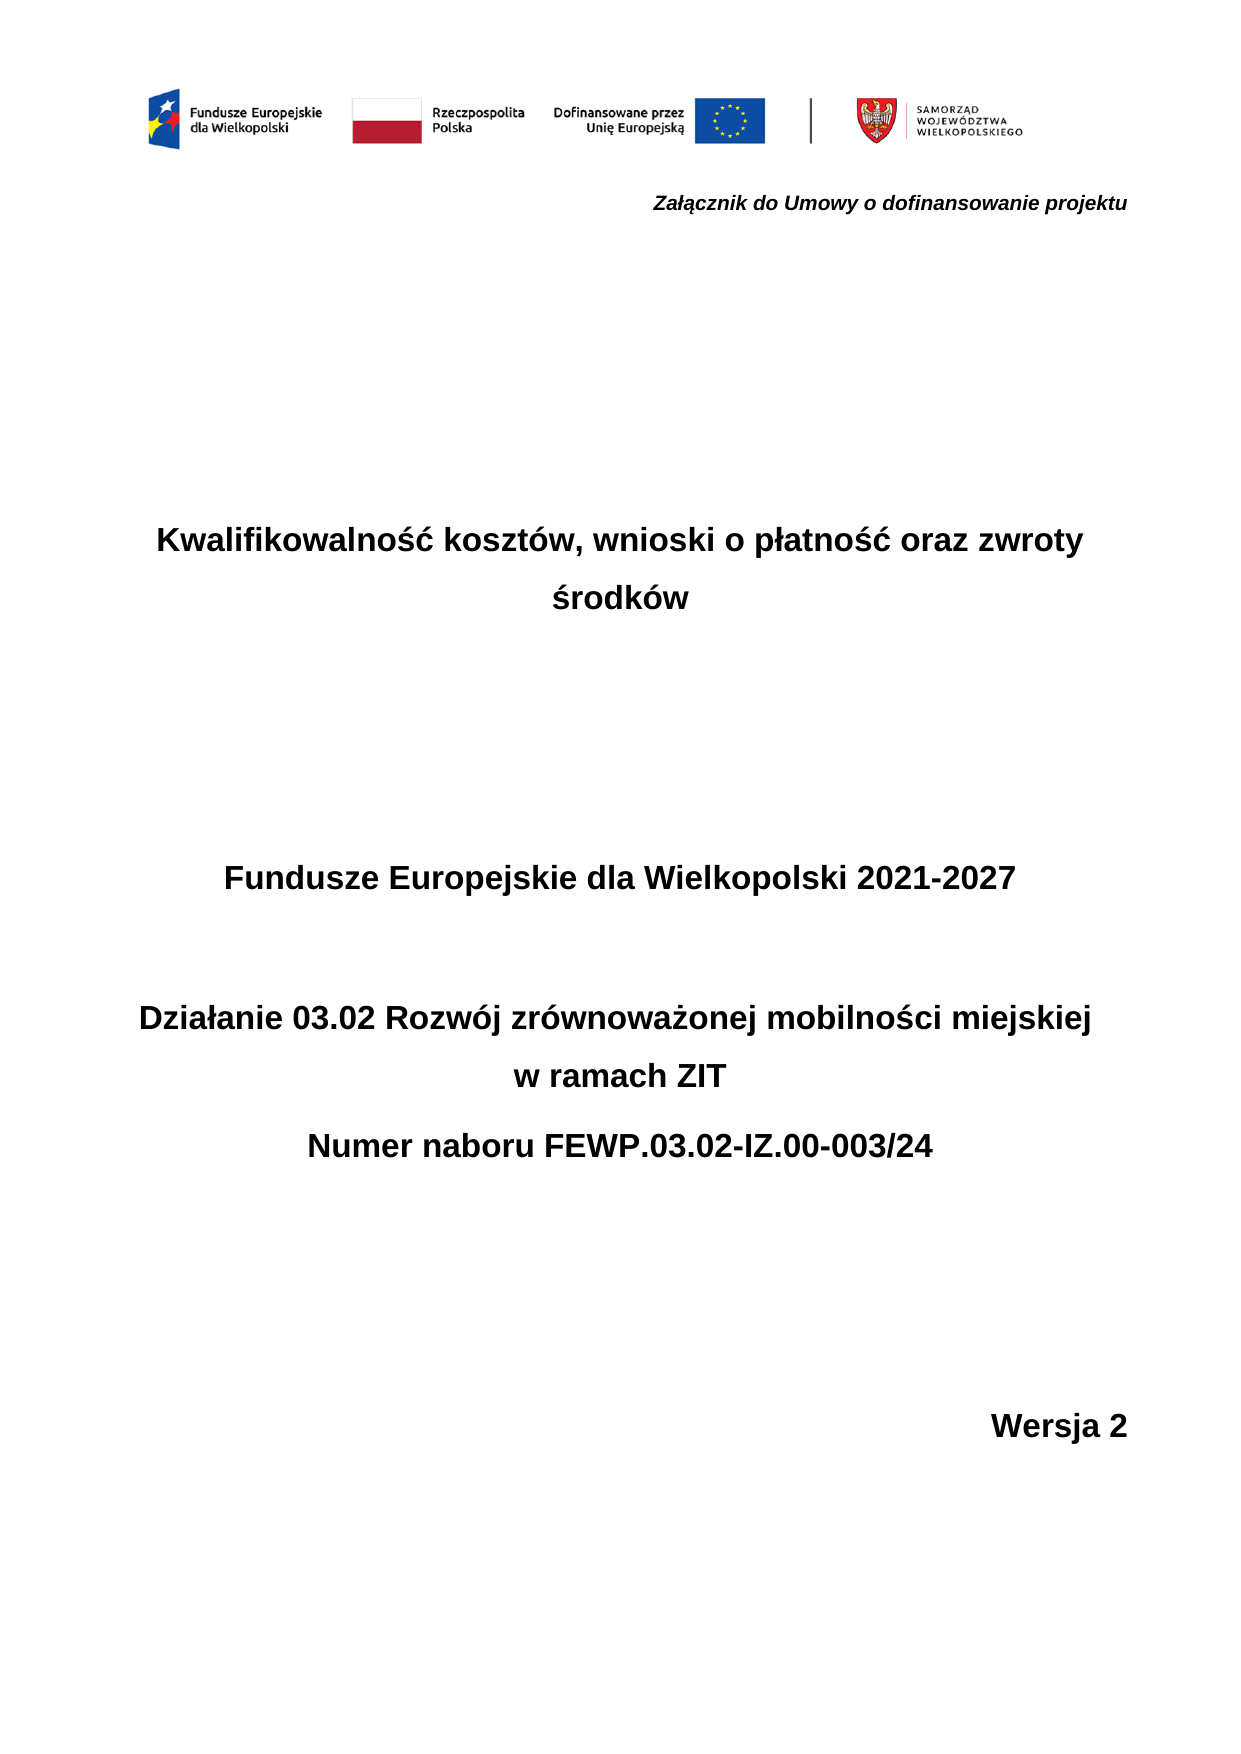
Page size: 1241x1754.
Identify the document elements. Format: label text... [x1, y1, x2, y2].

text Wersja 2 [112, 1406, 1128, 1445]
text Kwalifikowalność kosztów, wnioski o płatność oraz zwroty środków [112, 520, 1128, 616]
text Załącznik do Umowy o dofinansowanie projektu [112, 191, 1128, 215]
text Fundusze Europejskie dla Wielkopolski 2021-2027 [112, 858, 1128, 897]
text Numer naboru FEWP.03.02-IZ.00-003/24 [112, 1126, 1128, 1164]
text Działanie 03.02 Rozwój zrównoważonej mobilności miejskiej w ramach ZIT [112, 998, 1128, 1094]
picture [112, 73, 1058, 165]
